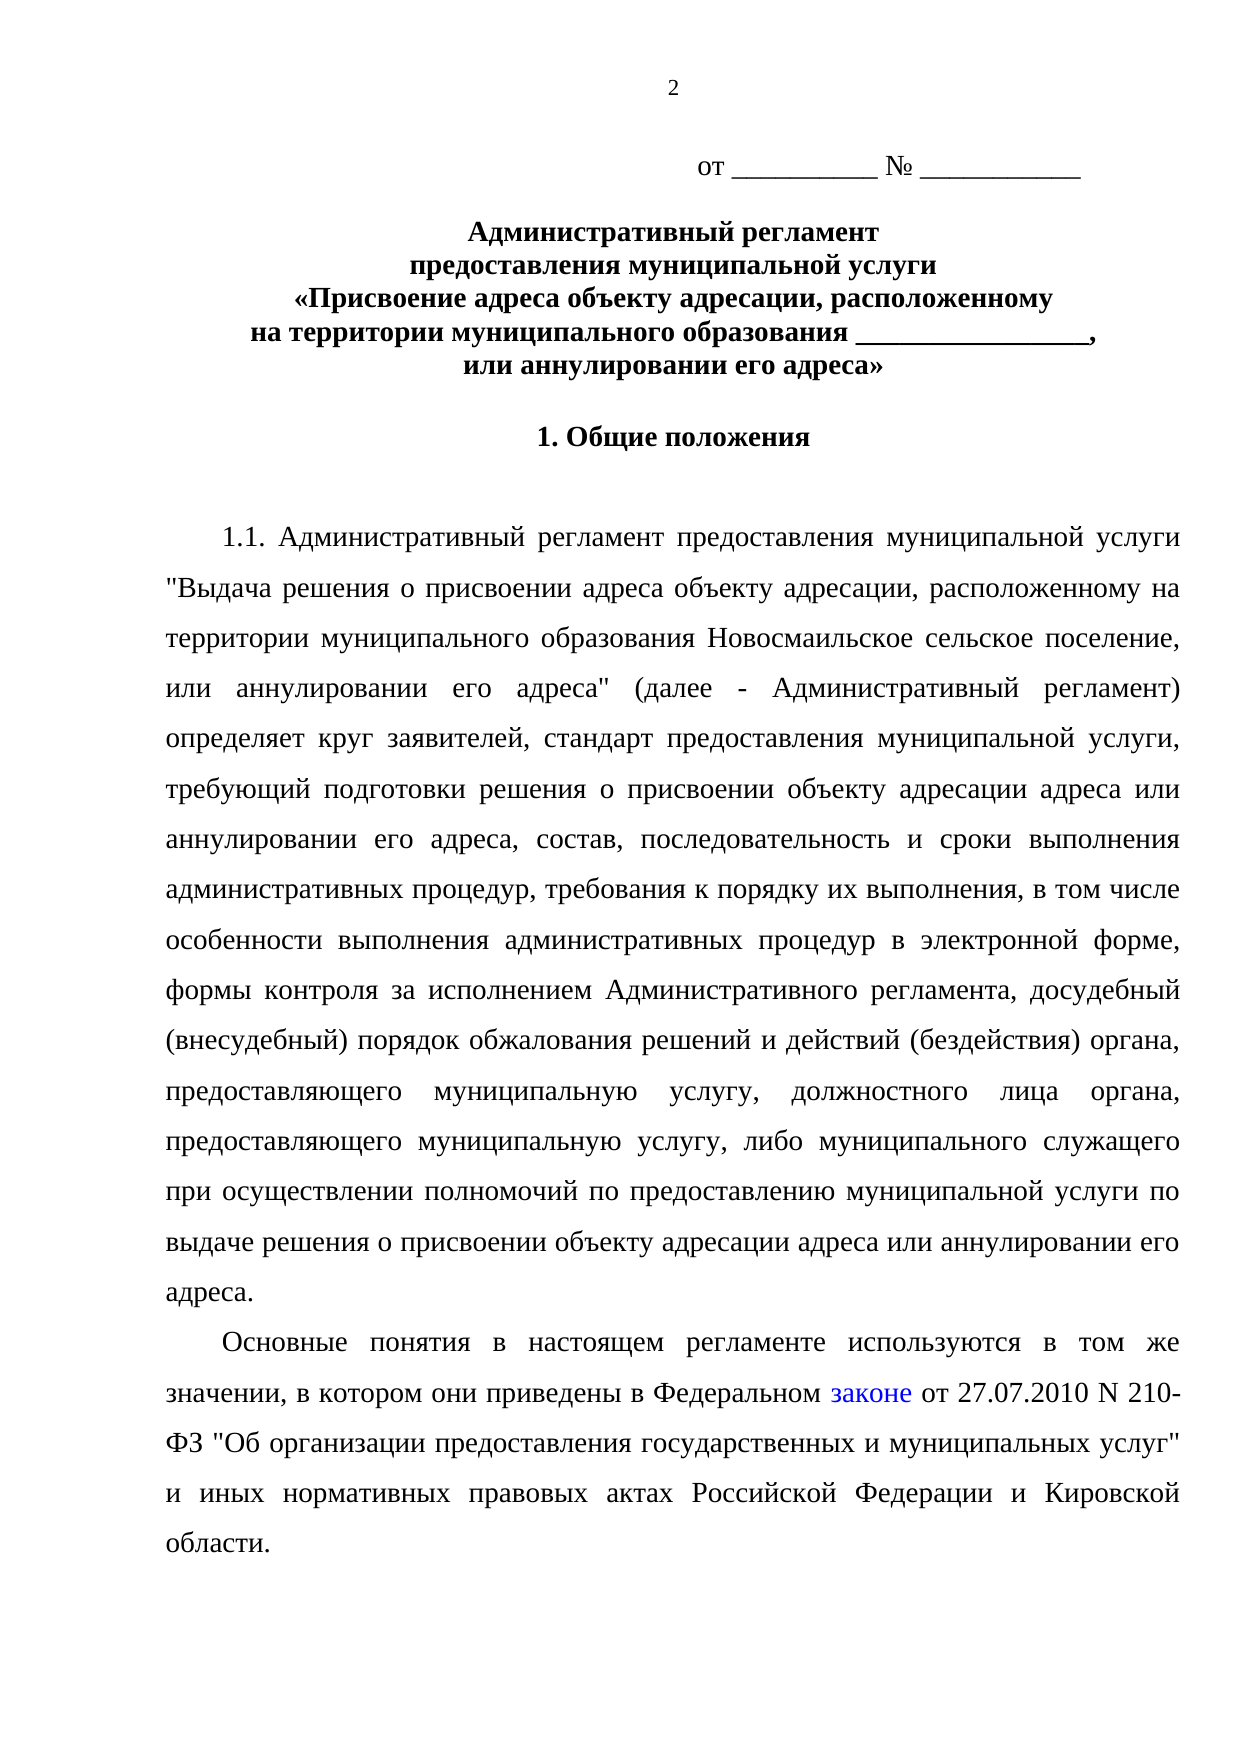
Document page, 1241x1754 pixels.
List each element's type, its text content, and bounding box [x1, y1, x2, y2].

title Административный регламент [165, 214, 1181, 248]
text 1.1. Административный регламент предоставления муниципальной услуги "Выдача решения о присвоении адреса объекту адресации, расположенному на территории муниципального образования Новосмаильское сельское поселение, или аннулировании его адреса" (далее - Административный регламент) определяет круг заявителей, стандарт предоставления муниципальной услуги, требующий подготовки решения о присвоении объекту адресации адреса или аннулировании его адреса, состав, последовательность и сроки выполнения административных процедур, требования к порядку их выполнения, в том числе особенности выполнения административных процедур в электронной форме, формы контроля за исполнением Административного регламента, досудебный (внесудебный) порядок обжалования решений и действий (бездействия) органа, предоставляющего муниципальную услугу, должностного лица органа, предоставляющего муниципальную услугу, либо муниципального служащего при осуществлении полномочий по предоставлению муниципальной услуги по выдаче решения о присвоении объекту адресации адреса или аннулировании его адреса. [165, 519, 1181, 1308]
title или аннулировании его адреса» [165, 348, 1181, 381]
text от __________ № ___________ [165, 148, 1181, 181]
text Основные понятия в настоящем регламенте используются в том же значении, в котором они приведены в Федеральном законе от 27.07.2010 N 210-ФЗ "Об организации предоставления государственных и муниципальных услуг" и иных нормативных правовых актах Российской Федерации и Кировской области. [165, 1324, 1181, 1559]
title на территории муниципального образования ________________, [165, 314, 1181, 348]
text 1. Общие положения [165, 419, 1181, 452]
title «Присвоение адреса объекту адресации, расположенному [165, 281, 1181, 314]
title предоставления муниципальной услуги [165, 248, 1181, 281]
